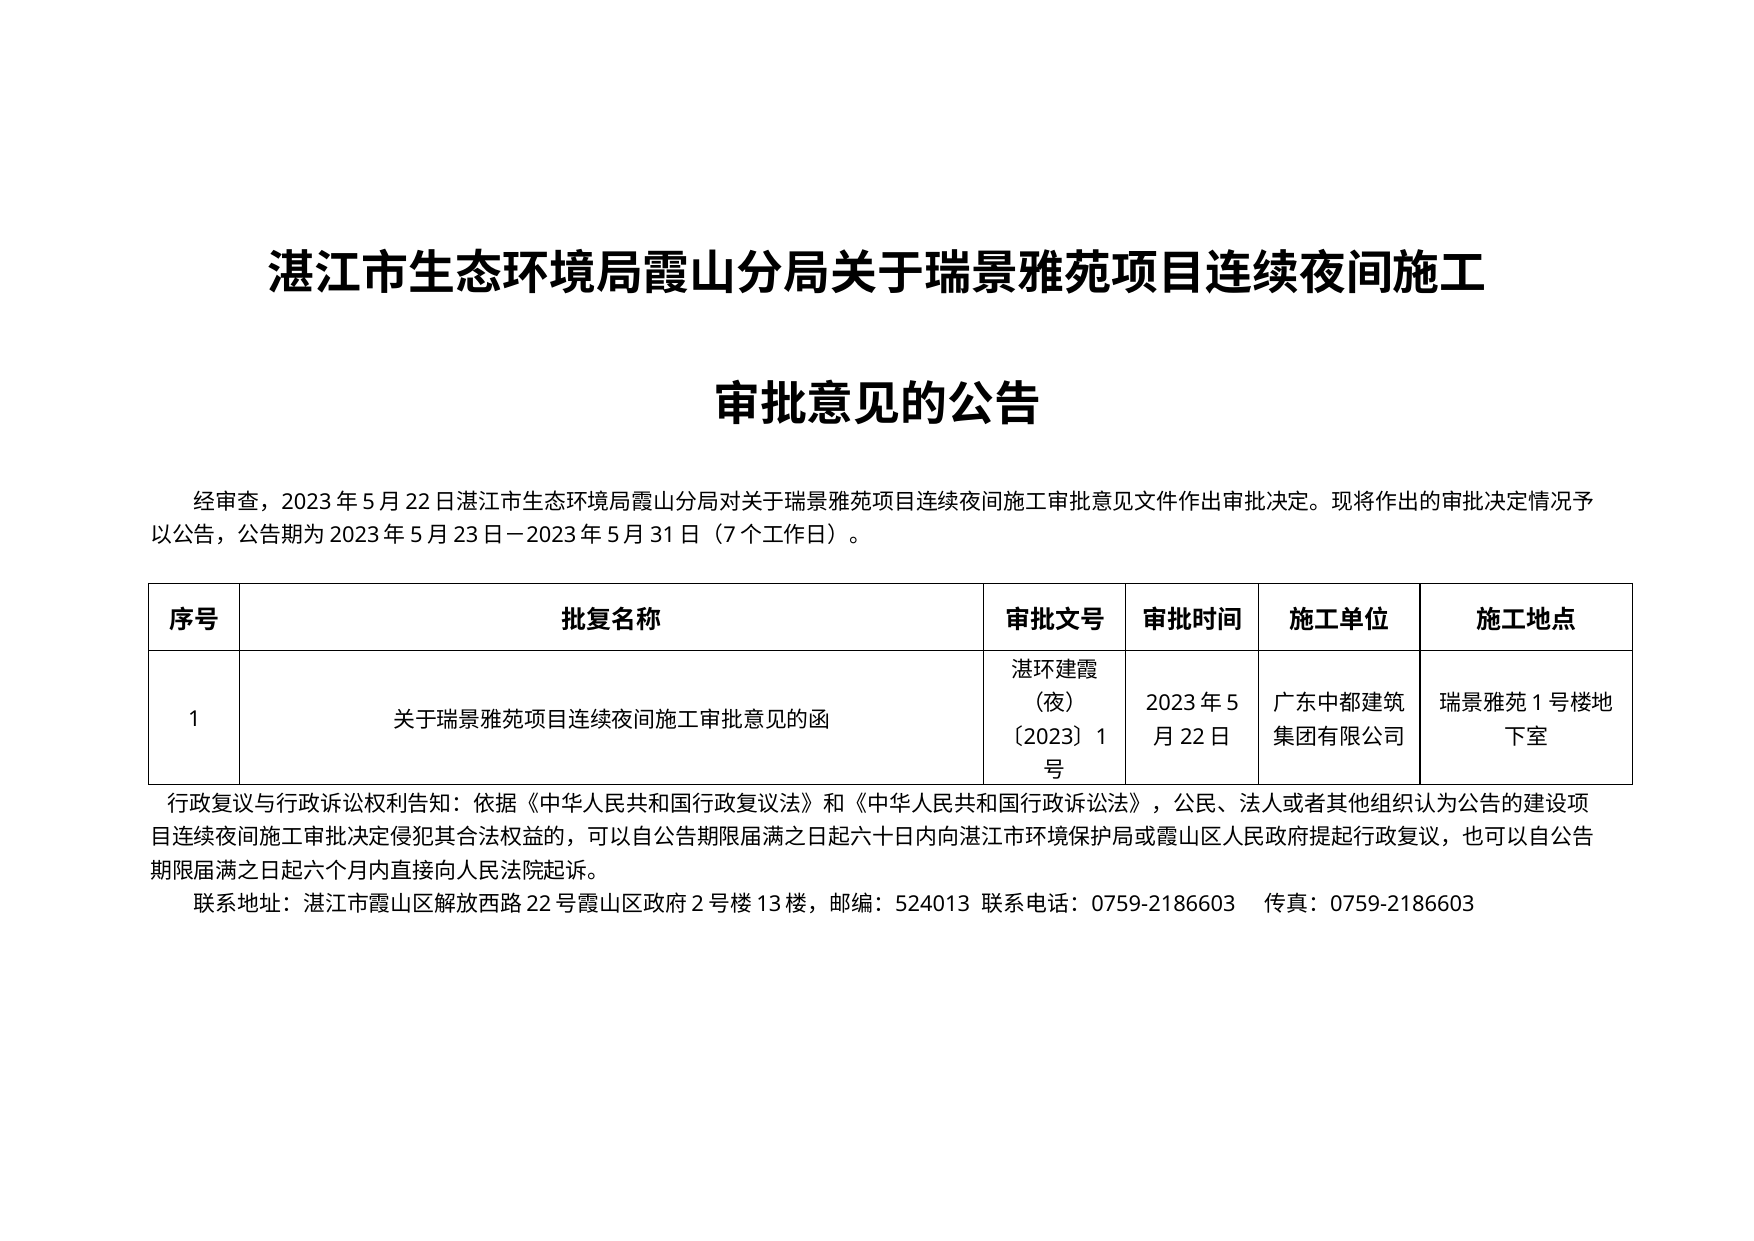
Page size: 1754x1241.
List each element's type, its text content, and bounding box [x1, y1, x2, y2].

table_cell 瑞景雅苑1号楼地下室 [1421, 651, 1632, 784]
subtitle 湛江市生态环境局霞山分局关于瑞景雅苑项目连续夜间施工 [150, 219, 1604, 319]
table_cell 2023年5月22日 [1126, 651, 1258, 784]
table_cell 1 [149, 651, 239, 784]
table_header 施工单位 [1259, 584, 1419, 650]
table_cell 关于瑞景雅苑项目连续夜间施工审批意见的函 [240, 651, 983, 784]
table_cell 广东中都建筑集团有限公司 [1259, 651, 1419, 784]
table_header 序号 [149, 584, 239, 650]
text 行政复议与行政诉讼权利告知：依据《中华人民共和国行政复议法》和《中华人民共和国行政诉讼法》，公民、法人或者其他组织认为公告的建设项目连续夜间施工审批决定侵犯其合法权益的，可以自公告期限届满之日起六十日内向湛江市环境保护局或霞山区人民政府提起行政复议，也可以自公告期限届满之日起六个月内直接向人民法院起诉。 [150, 785, 1604, 885]
table_header 审批时间 [1126, 584, 1258, 650]
text 联系地址：湛江市霞山区解放西路22号霞山区政府2号楼13楼，邮编：524013 联系电话：0759-2186603 传真：0759-2186603 [150, 885, 1604, 918]
subtitle 审批意见的公告 [150, 350, 1604, 450]
table_header 批复名称 [240, 584, 983, 650]
table_header 施工地点 [1421, 584, 1632, 650]
text 经审查，2023年5月22日湛江市生态环境局霞山分局对关于瑞景雅苑项目连续夜间施工审批意见文件作出审批决定。现将作出的审批决定情况予以公告，公告期为2023年5月23日－2023年5月31日（7个工作日）。 [150, 483, 1604, 550]
table_header 审批文号 [984, 584, 1125, 650]
